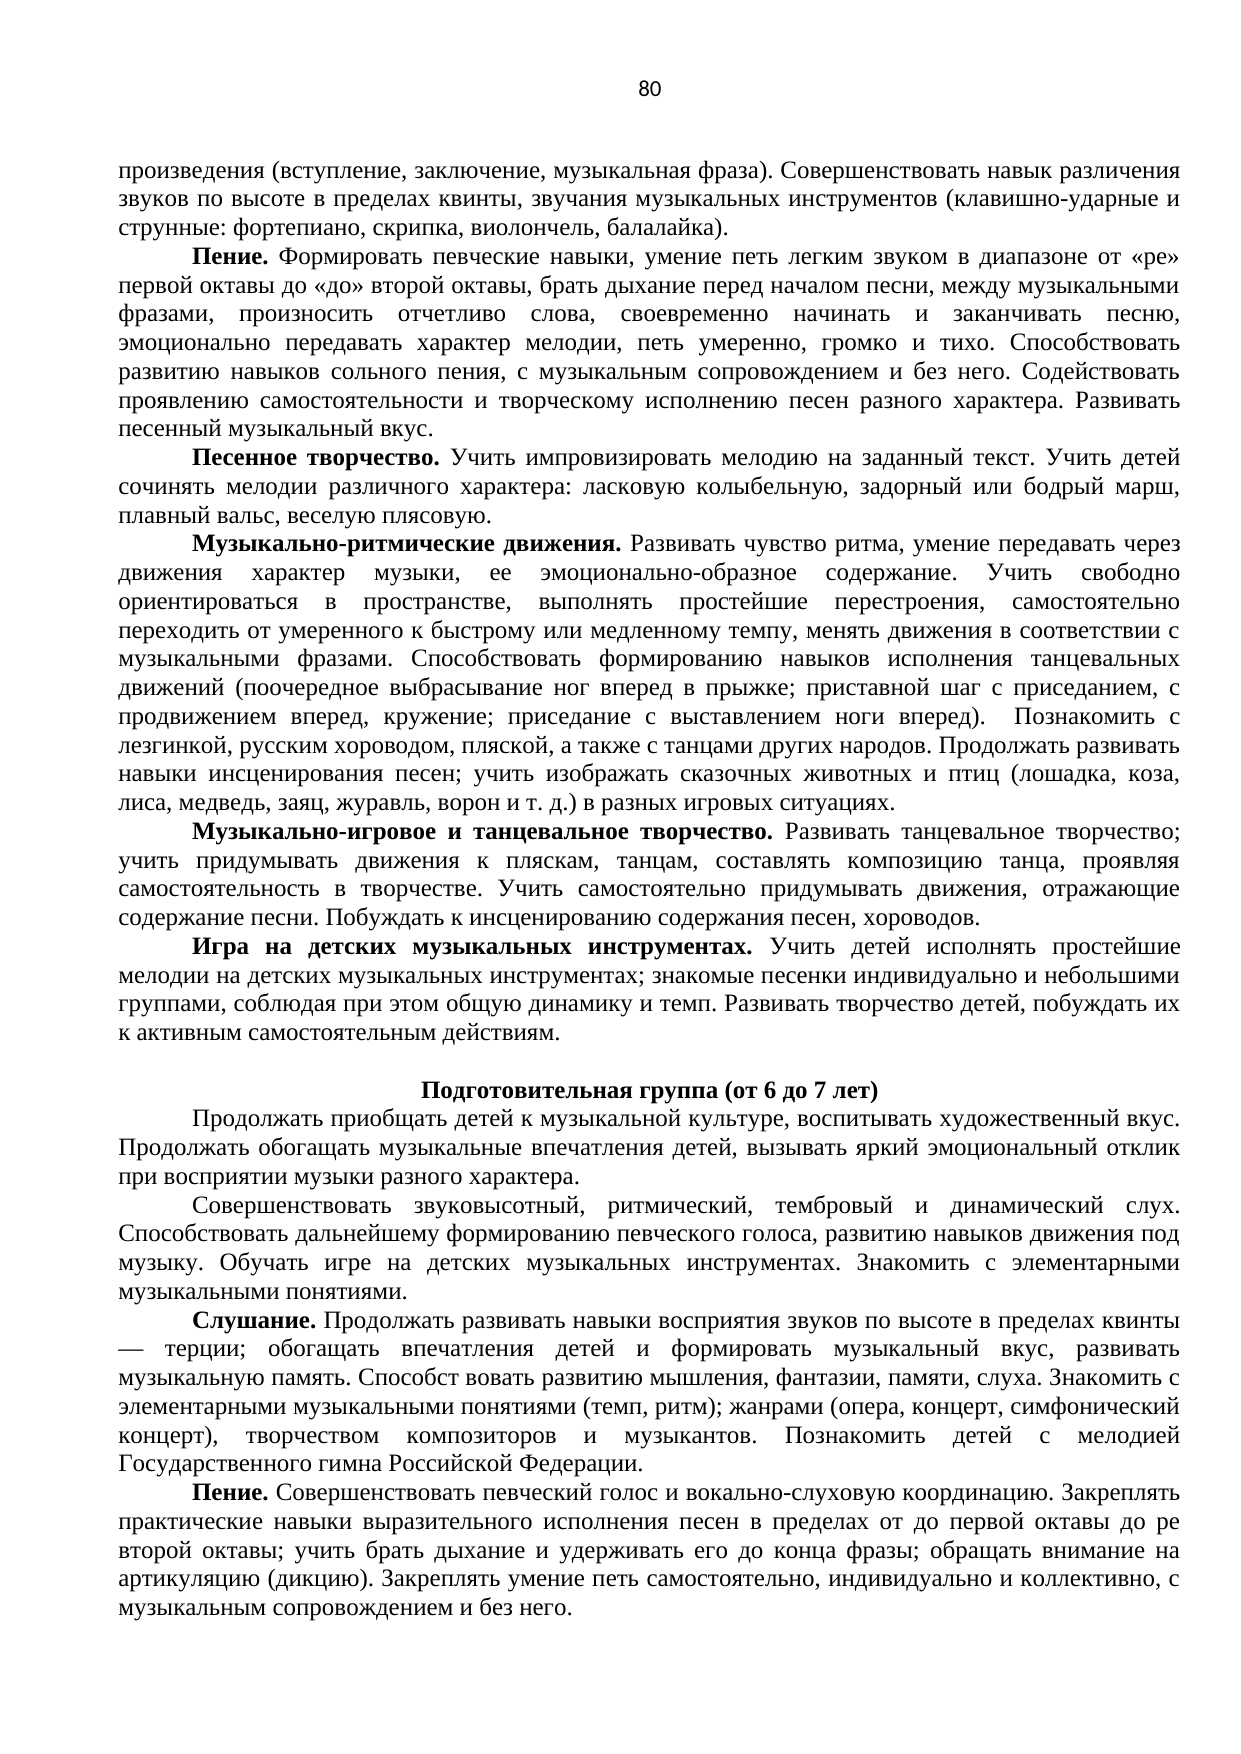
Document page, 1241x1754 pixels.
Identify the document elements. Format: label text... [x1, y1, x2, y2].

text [118, 155, 1181, 241]
text Пение. Формировать певческие навыки, умение петь легким звуком в диапазоне от «ре» первой октавы до «до» второй октавы, брать дыхание перед началом песни, между музыкальными фразами, произносить отчетливо слова, своевременно начинать и заканчивать песню, эмоционально передавать характер мелодии, петь умеренно, громко и тихо. Способствовать развитию навыков сольного пения, с музыкальным сопровождением и без него. Содействовать проявлению самостоятельности и творческому исполнению песен разного характера. Развивать песенный музыкальный вкус. [118, 241, 1181, 442]
text Песенное творчество. Учить импровизировать мелодию на заданный текст. Учить детей сочинять мелодии различного характера: ласковую колыбельную, задорный или бодрый марш, плавный вальс, веселую плясовую. [118, 442, 1181, 528]
text Слушание. Продолжать развивать навыки восприятия звуков по высоте в пределах квинты — терции; обогащать впечатления детей и формировать музыкальный вкус, развивать музыкальную память. Способст вовать развитию мышления, фантазии, памяти, слуха. Знакомить с элементарными музыкальными понятиями (темп, ритм); жанрами (опера, концерт, симфонический концерт), творчеством композиторов и музыкантов. Познакомить детей с мелодией Государственного гимна Российской Федерации. [118, 1305, 1181, 1477]
text Совершенствовать звуковысотный, ритмический, тембровый и динамический слух. Способствовать дальнейшему формированию певческого голоса, развитию навыков движения под музыку. Обучать игре на детских музыкальных инструментах. Знакомить с элементарными музыкальными понятиями. [118, 1190, 1181, 1305]
text Музыкально-игровое и танцевальное творчество. Развивать танцевальное творчество; учить придумывать движения к пляскам, танцам, составлять композицию танца, проявляя самостоятельность в творчестве. Учить самостоятельно придумывать движения, отражающие содержание песни. Побуждать к инсценированию содержания песен, хороводов. [118, 816, 1181, 931]
text Пение. Совершенствовать певческий голос и вокально-слуховую координацию. Закреплять практические навыки выразительного исполнения песен в пределах от до первой октавы до ре второй октавы; учить брать дыхание и удерживать его до конца фразы; обращать внимание на артикуляцию (дикцию). Закреплять умение петь самостоятельно, индивидуально и коллективно, с музыкальным сопровождением и без него. [118, 1477, 1181, 1621]
text Подготовительная группа (от 6 до 7 лет) [118, 1075, 1181, 1103]
text Игра на детских музыкальных инструментах. Учить детей исполнять простейшие мелодии на детских музыкальных инструментах; знакомые песенки индивидуально и небольшими группами, соблюдая при этом общую динамику и темп. Развивать творчество детей, побуждать их к активным самостоятельным действиям. [118, 931, 1181, 1046]
text Музыкально-ритмические движения. Развивать чувство ритма, умение передавать через движения характер музыки, ее эмоционально-образное содержание. Учить свободно ориентироваться в пространстве, выполнять простейшие перестроения, самостоятельно переходить от умеренного к быстрому или медленному темпу, менять движения в соответствии с музыкальными фразами. Способствовать формированию навыков исполнения танцевальных движений (поочередное выбрасывание ног вперед в прыжке; приставной шаг с приседанием, с продвижением вперед, кружение; приседание с выставлением ноги вперед). Познакомить с лезгинкой, русским хороводом, пляской, а также с танцами других народов. Продолжать развивать навыки инсценирования песен; учить изображать сказочных животных и птиц (лошадка, коза, лиса, медведь, заяц, журавль, ворон и т. д.) в разных игровых ситуациях. [118, 528, 1181, 816]
text Продолжать приобщать детей к музыкальной культуре, воспитывать художественный вкус. Продолжать обогащать музыкальные впечатления детей, вызывать яркий эмоциональный отклик при восприятии музыки разного характера. [118, 1103, 1181, 1190]
